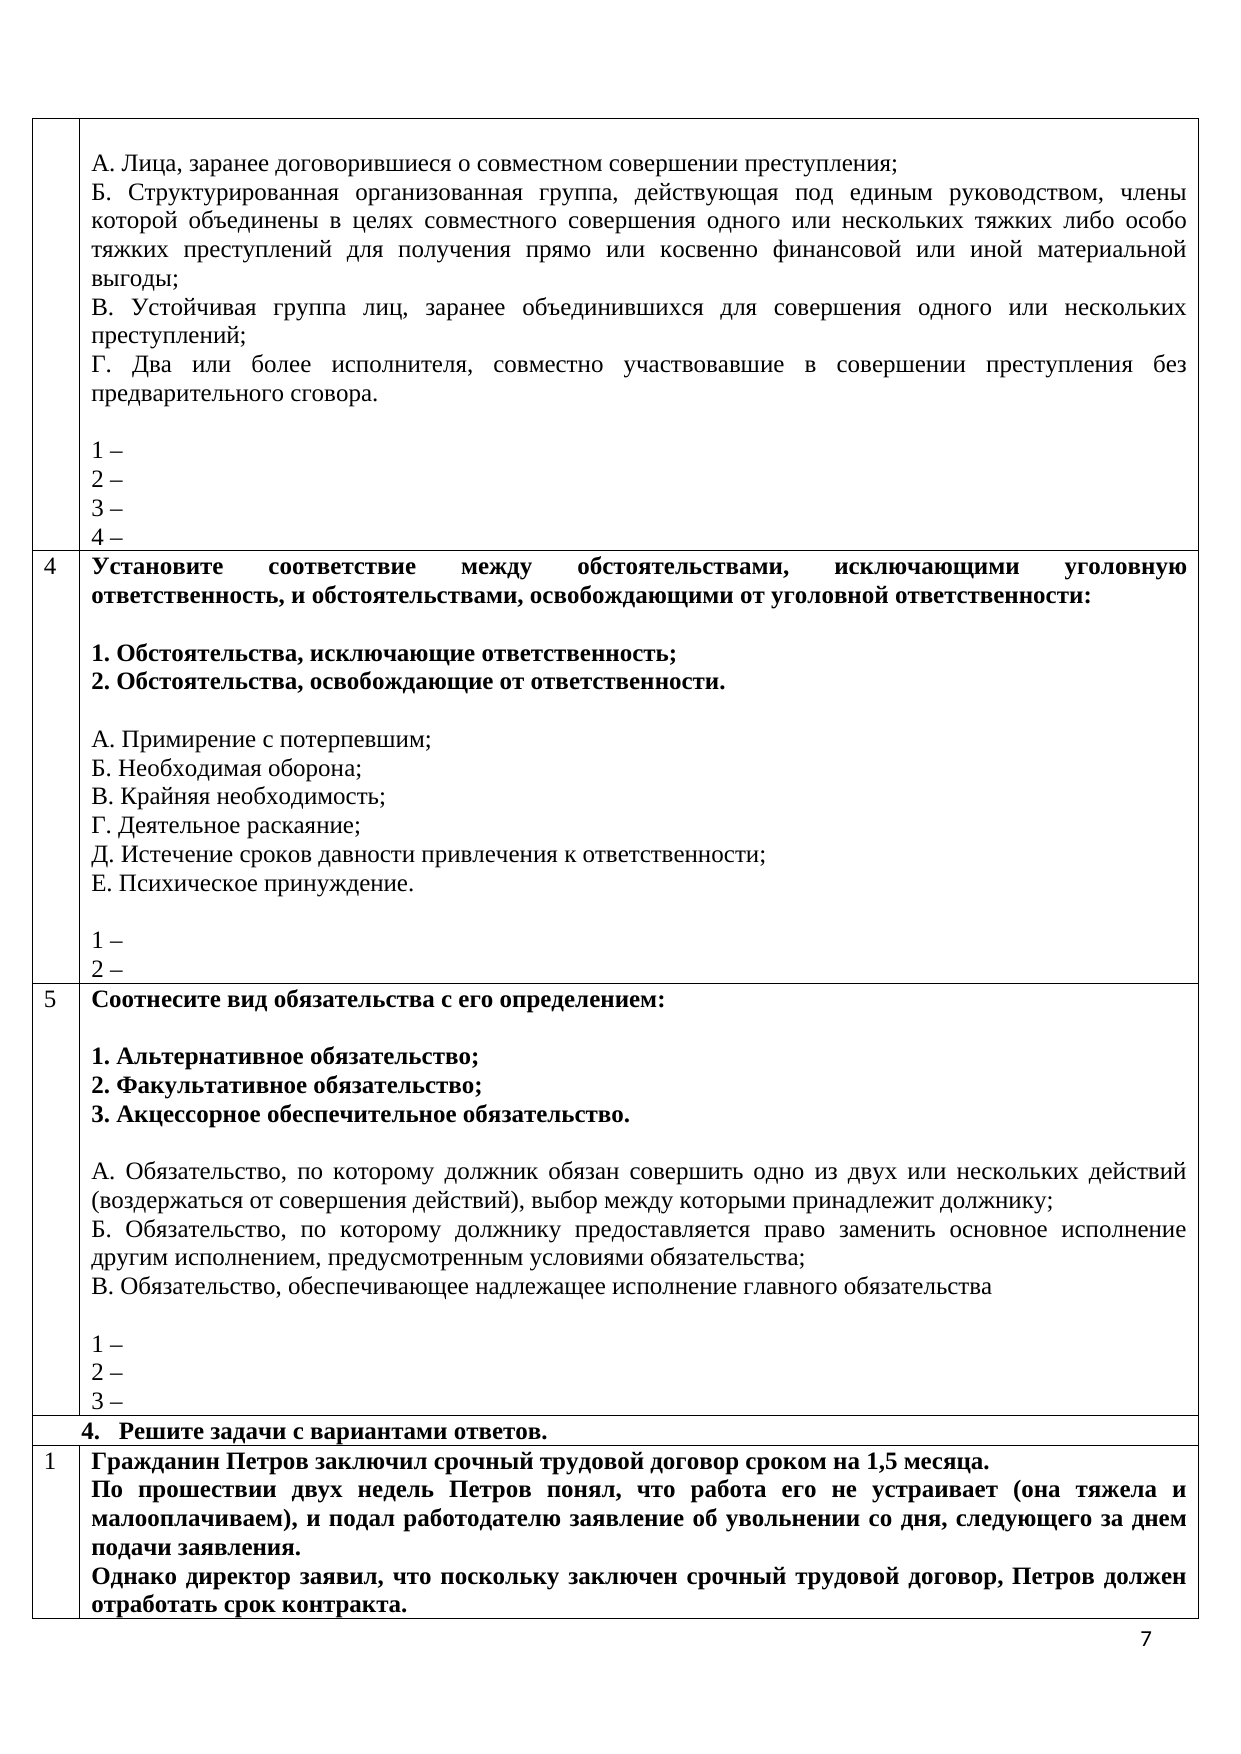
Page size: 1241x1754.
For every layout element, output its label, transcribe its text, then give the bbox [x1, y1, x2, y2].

table_cell 3 [33, 119, 79, 550]
table_cell 5 [33, 984, 79, 1415]
table_cell Установите соответствие между обстоятельствами, исключающими уголовную ответственность, и обстоятельствами, освобождающими от уголовной ответственности: 1. Обстоятельства, исключающие ответственность; 2. Обстоятельства, освобождающие от ответственности. А. Примирение с потерпевшим; Б. Необходимая оборона; В. Крайняя необходимость; Г. Деятельное раскаяние; Д. Истечение сроков давности привлечения к ответственности; Е. Психическое принуждение. 1 – 2 – [80, 551, 1198, 983]
table_cell Решите задачи с вариантами ответов. [33, 1416, 1198, 1445]
table_cell 1 [33, 1446, 79, 1618]
table_cell 4 [33, 551, 79, 983]
table_cell Соотнесите вид обязательства с его определением: 1. Альтернативное обязательство; 2. Факультативное обязательство; 3. Акцессорное обеспечительное обязательство. А. Обязательство, по которому должник обязан совершить одно из двух или нескольких действий (воздержаться от совершения действий), выбор между которыми принадлежит должнику; Б. Обязательство, по которому должнику предоставляется право заменить основное исполнение другим исполнением, предусмотренным условиями обязательства; В. Обязательство, обеспечивающее надлежащее исполнение главного обязательства 1 – 2 – 3 – [80, 984, 1198, 1415]
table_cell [80, 119, 1198, 550]
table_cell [80, 1446, 1198, 1618]
